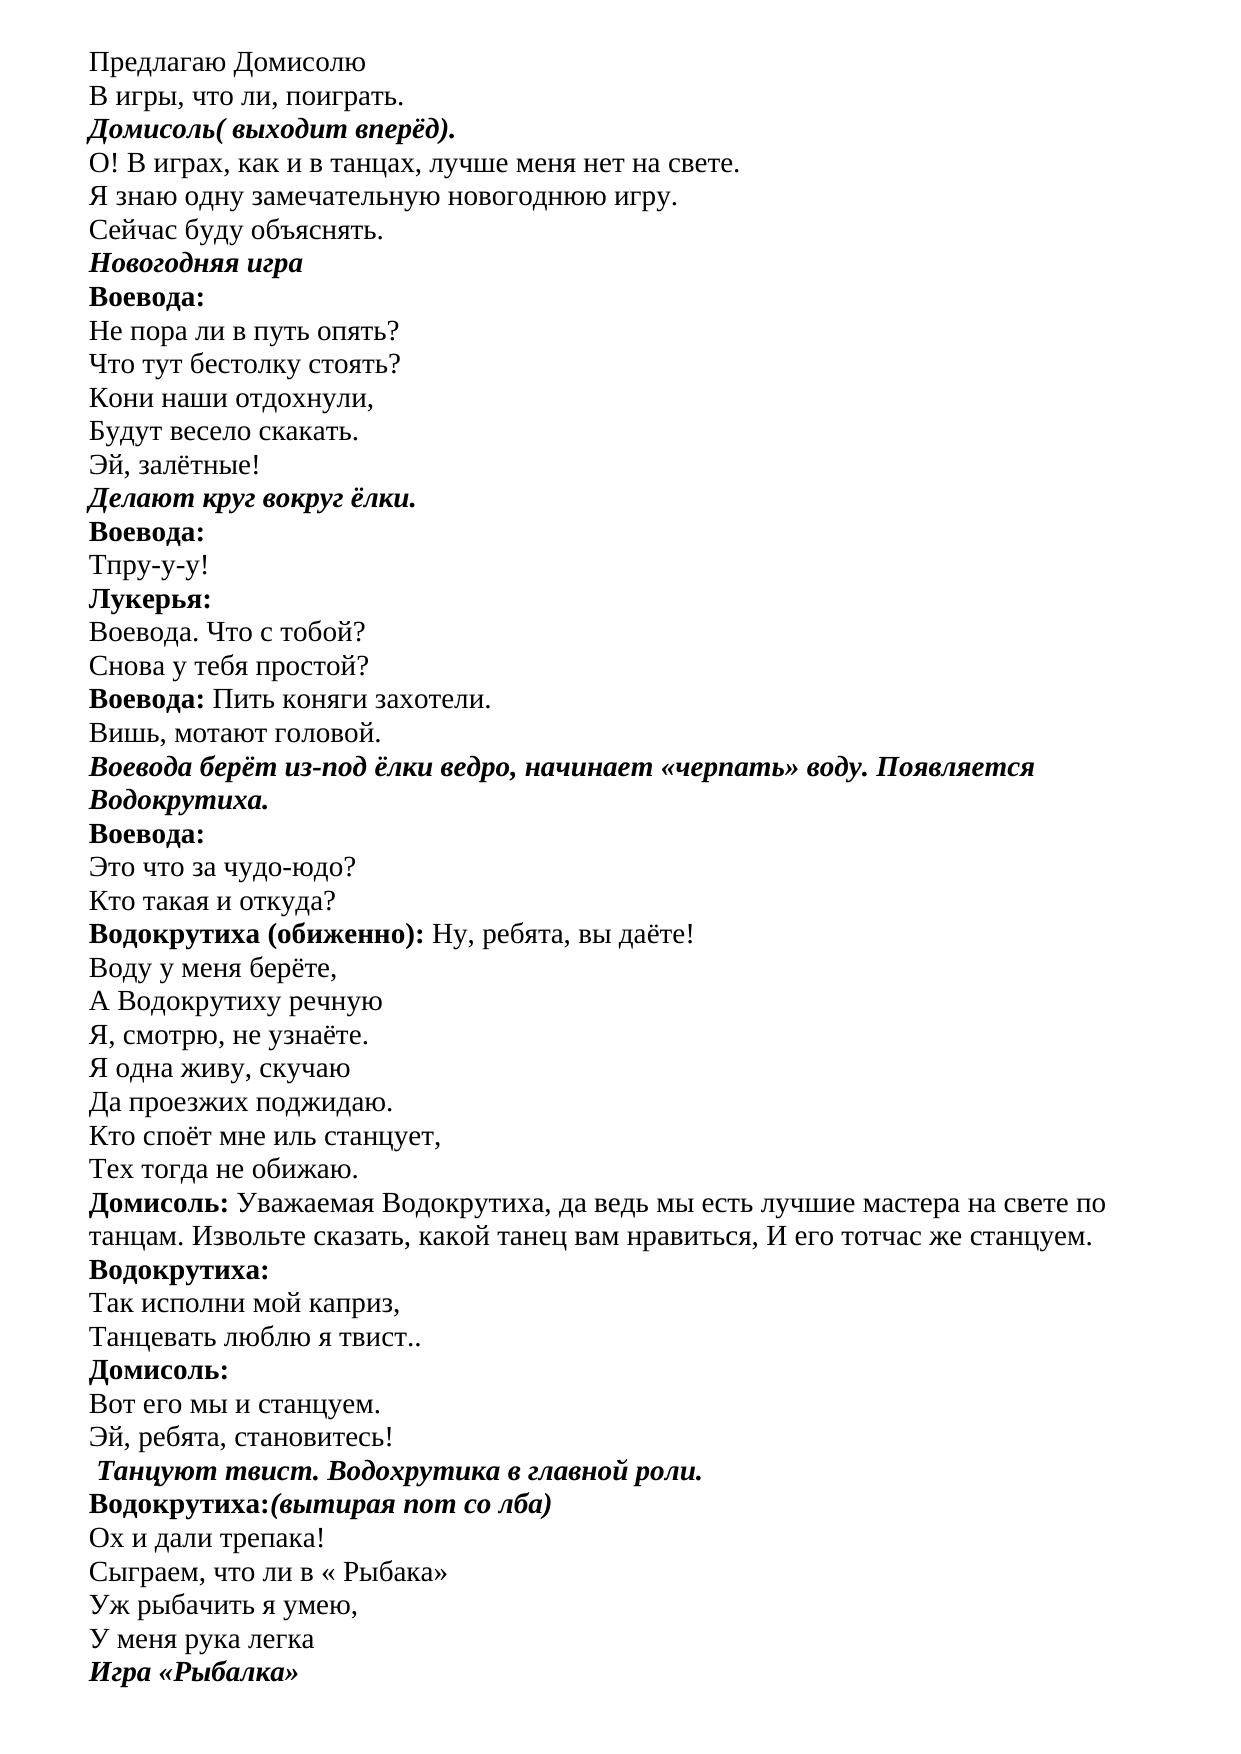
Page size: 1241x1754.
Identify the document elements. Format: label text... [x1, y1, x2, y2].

text Эй, залётные! [89, 447, 1152, 480]
text Предлагаю Домисолю [89, 44, 1152, 78]
text Это что за чудо-юдо? [89, 849, 1152, 883]
text Водокрутиха (обиженно): Ну, ребята, вы даёте! [89, 916, 1152, 950]
text Кто споёт мне иль станцует, [89, 1118, 1152, 1151]
text Домисоль( выходит вперёд). [89, 111, 1152, 145]
text О! В играх, как и в танцах, лучше меня нет на свете. Я знаю одну замечательную новогоднюю игру. Сейчас буду объяснять. Новогодняя игра [89, 145, 1152, 279]
text Домисоль: Уважаемая Водокрутиха, да ведь мы есть лучшие мастера на свете по танцам. Извольте сказать, какой танец вам нравиться, И его тотчас же станцуем. [89, 1185, 1152, 1252]
text В игры, что ли, поиграть. [89, 78, 1152, 111]
text Делают круг вокруг ёлки. [89, 480, 1152, 514]
text Будут весело скакать. [89, 413, 1152, 447]
text Снова у тебя простой? [89, 648, 1152, 682]
text Кони наши отдохнули, [89, 380, 1152, 413]
text Я одна живу, скучаю [89, 1051, 1152, 1084]
text Воевода: [89, 514, 1152, 547]
text Тпру-у-у! [89, 547, 1152, 581]
text Уж рыбачить я умею, [89, 1587, 1152, 1621]
text Воду у меня берёте, [89, 950, 1152, 983]
text Вишь, мотают головой. [89, 715, 1152, 749]
text У меня рука легка [89, 1621, 1152, 1654]
text Вот его мы и станцуем. Эй, ребята, становитесь! Танцуют твист. Водохрутика в главной роли. [89, 1386, 1152, 1487]
text Игра «Рыбалка» [89, 1654, 1152, 1688]
text Да проезжих поджидаю. [89, 1084, 1152, 1118]
text Сыграем, что ли в « Рыбака» [89, 1554, 1152, 1587]
text Водокрутиха:(вытирая пот со лба) [89, 1487, 1152, 1520]
text Не пора ли в путь опять? [89, 313, 1152, 346]
text А Водокрутиху речную [89, 983, 1152, 1017]
text Воевода. Что с тобой? [89, 614, 1152, 648]
text Лукерья: [89, 581, 1152, 614]
text Водокрутиха: [89, 1252, 1152, 1285]
text Воевода берёт из-под ёлки ведро, начинает «черпать» воду. Появляется Водокрутиха. [89, 749, 1152, 816]
text Домисоль: [89, 1352, 1152, 1386]
text Я, смотрю, не узнаёте. [89, 1017, 1152, 1051]
text Воевода: [89, 816, 1152, 849]
text Так исполни мой каприз, [89, 1285, 1152, 1319]
text Тех тогда не обижаю. [89, 1151, 1152, 1185]
text Воевода: [89, 279, 1152, 313]
text Что тут бестолку стоять? [89, 346, 1152, 380]
text Воевода: Пить коняги захотели. [89, 682, 1152, 715]
text Танцевать люблю я твист.. [89, 1319, 1152, 1352]
text Кто такая и откуда? [89, 883, 1152, 916]
text Ох и дали трепака! [89, 1520, 1152, 1554]
